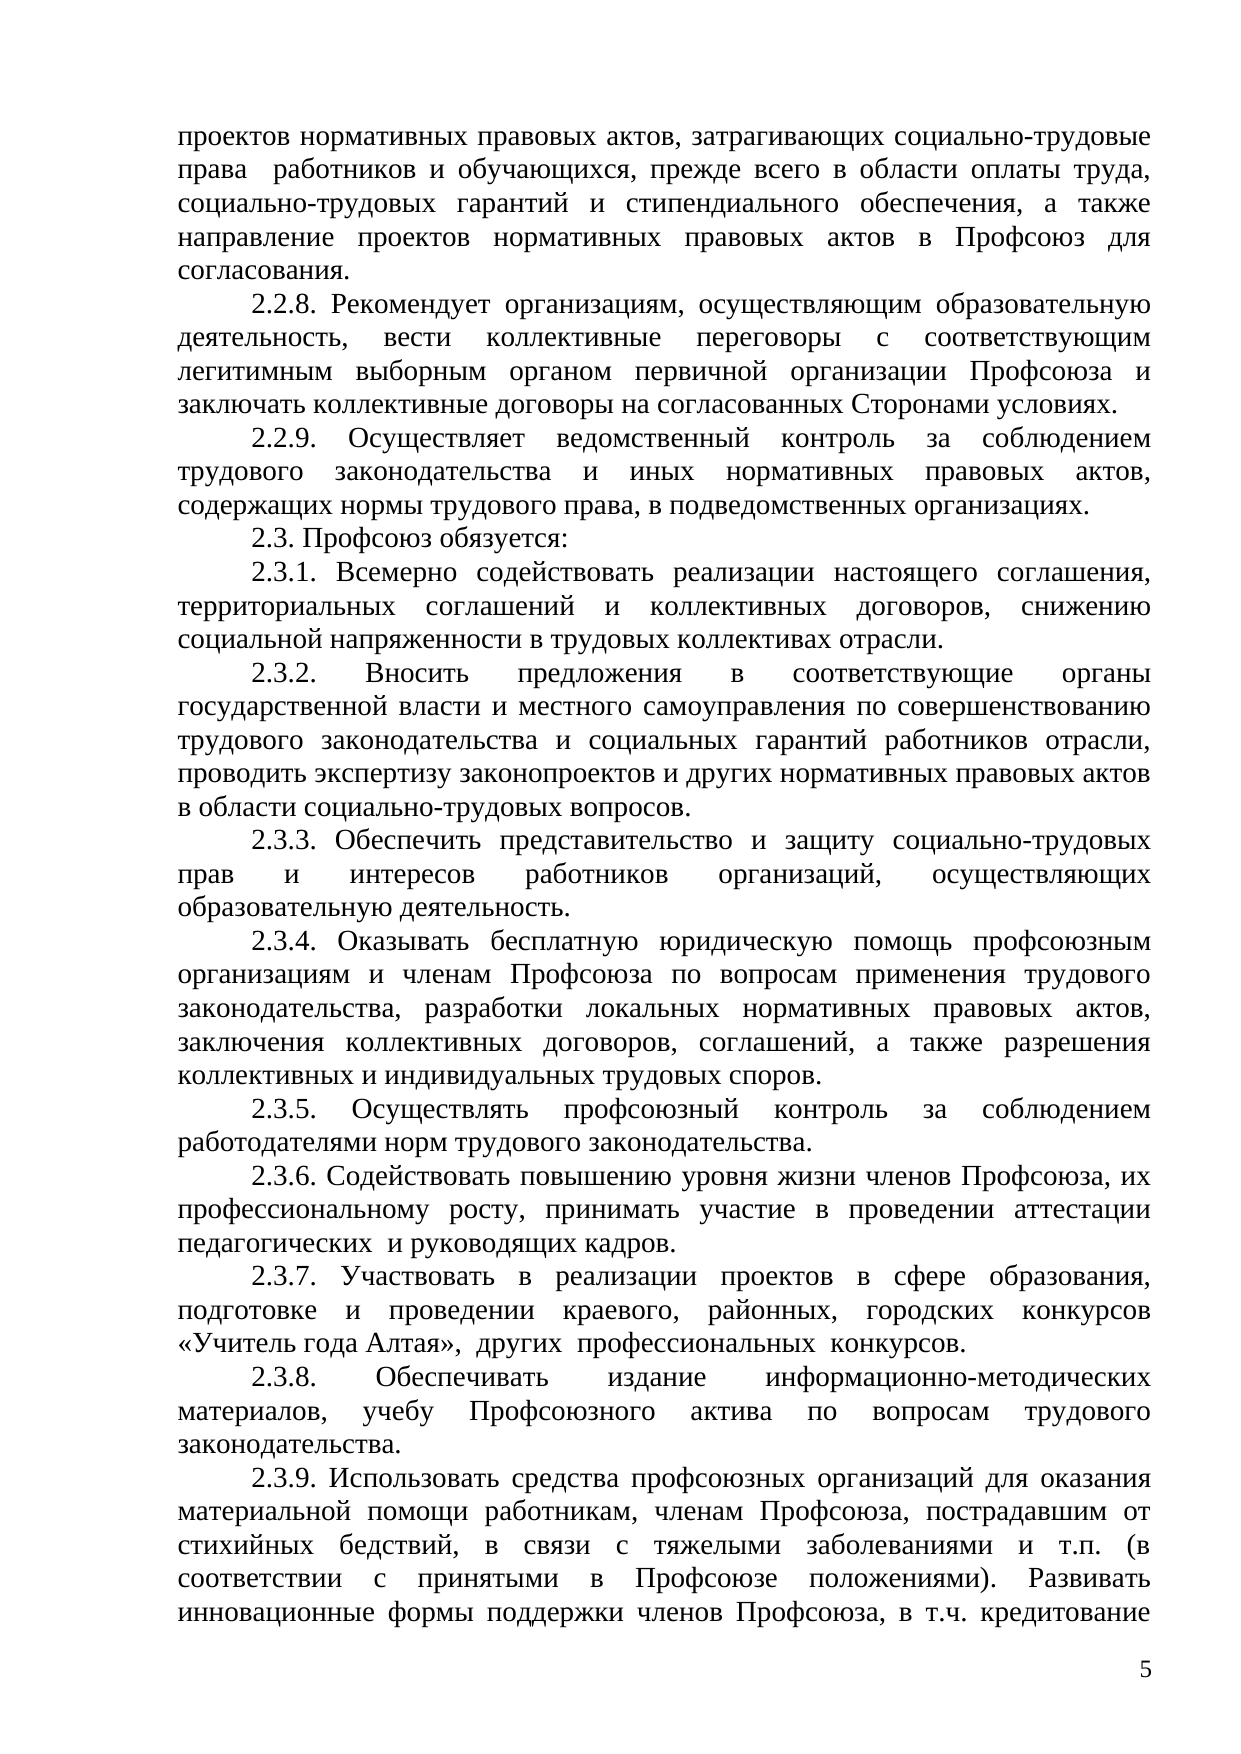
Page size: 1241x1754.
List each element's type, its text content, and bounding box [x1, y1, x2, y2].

text 2.3.5. Осуществлять профсоюзный контроль за соблюдением работодателями норм трудового законодательства. [177, 1091, 1152, 1158]
text 2.3.3. Обеспечить представительство и защиту социально-трудовых прав и интересов работников организаций, осуществляющих образовательную деятельность. [177, 822, 1152, 923]
text 2.3.4. Оказывать бесплатную юридическую помощь профсоюзным организациям и членам Профсоюза по вопросам применения трудового законодательства, разработки локальных нормативных правовых актов, заключения коллективных договоров, соглашений, а также разрешения коллективных и индивидуальных трудовых споров. [177, 923, 1152, 1091]
text 2.2.8. Рекомендует организациям, осуществляющим образовательную деятельность, вести коллективные переговоры с соответствующим легитимным выборным органом первичной организации Профсоюза и заключать коллективные договоры на согласованных Сторонами условиях. [177, 286, 1152, 420]
text 2.3.1. Всемерно содействовать реализации настоящего соглашения, территориальных соглашений и коллективных договоров, снижению социальной напряженности в трудовых коллективах отрасли. [177, 554, 1152, 655]
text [177, 1460, 1152, 1627]
text 2.3.7. Участвовать в реализации проектов в сфере образования, подготовке и проведении краевого, районных, городских конкурсов «Учитель года Алтая», других профессиональных конкурсов. [177, 1258, 1152, 1359]
text 2.2.9. Осуществляет ведомственный контроль за соблюдением трудового законодательства и иных нормативных правовых актов, содержащих нормы трудового права, в подведомственных организациях. [177, 420, 1152, 521]
text 2.3. Профсоюз обязуется: [177, 521, 1152, 554]
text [177, 118, 1152, 286]
text 2.3.2. Вносить предложения в соответствующие органы государственной власти и местного самоуправления по совершенствованию трудового законодательства и социальных гарантий работников отрасли, проводить экспертизу законопроектов и других нормативных правовых актов в области социально-трудовых вопросов. [177, 655, 1152, 822]
text 2.3.6. Содействовать повышению уровня жизни членов Профсоюза, их профессиональному росту, принимать участие в проведении аттестации педагогических и руководящих кадров. [177, 1158, 1152, 1258]
text 2.3.8. Обеспечивать издание информационно-методических материалов, учебу Профсоюзного актива по вопросам трудового законодательства. [177, 1359, 1152, 1460]
